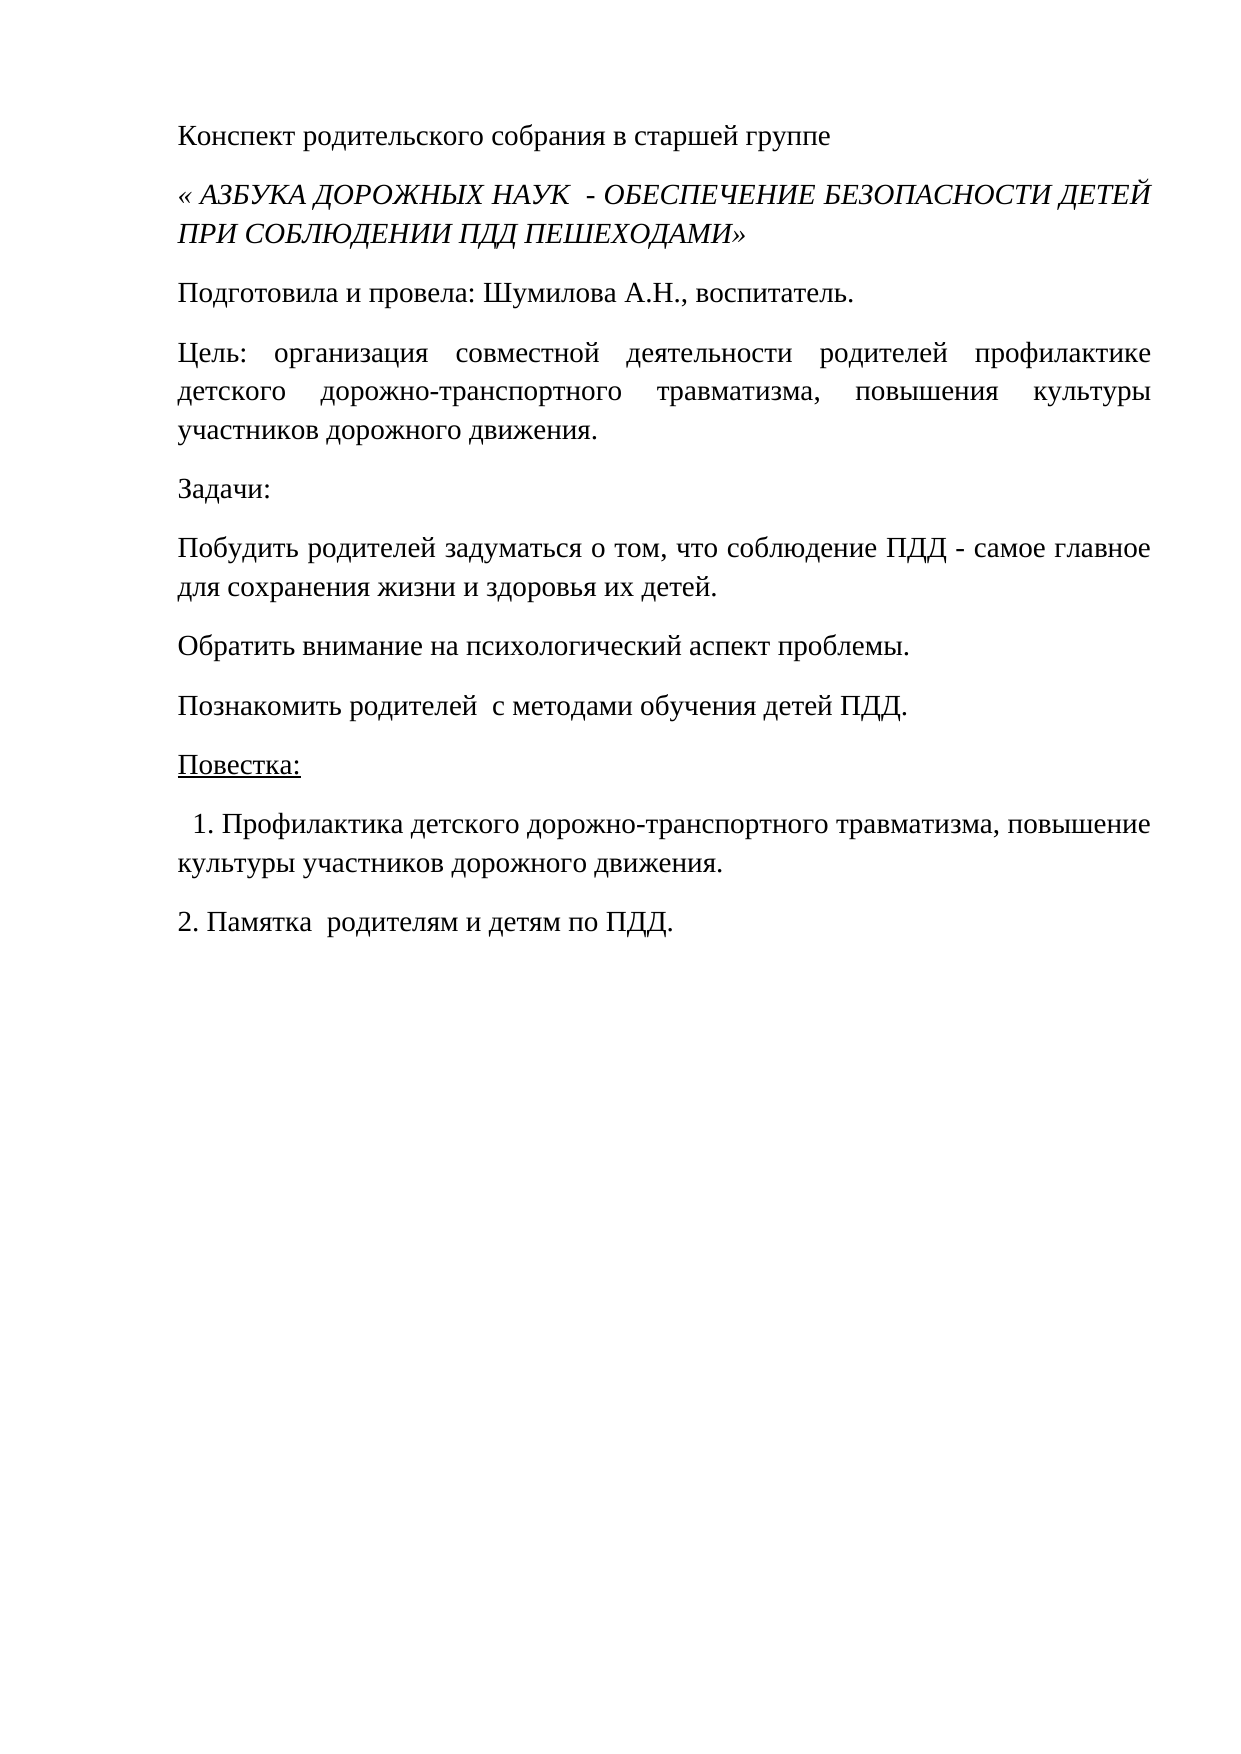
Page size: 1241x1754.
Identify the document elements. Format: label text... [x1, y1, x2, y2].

text Подготовила и провела: Шумилова А.Н., воспитатель. [177, 275, 1152, 309]
text « АЗБУКА ДОРОЖНЫХ НАУК - ОБЕСПЕЧЕНИЕ БЕЗОПАСНОСТИ ДЕТЕЙ ПРИ СОБЛЮДЕНИИ ПДД ПЕШЕХОДАМИ» [177, 177, 1152, 249]
text Цель: организация совместной деятельности родителей профилактике детского дорожно-транспортного травматизма, повышения культуры участников дорожного движения. [177, 335, 1152, 445]
text Конспект родительского собрания в старшей группе [177, 118, 1152, 152]
text 2. Памятка родителям и детям по ПДД. [177, 904, 1152, 938]
text Обратить внимание на психологический аспект проблемы. [177, 628, 1152, 662]
text Познакомить родителей с методами обучения детей ПДД. [177, 688, 1152, 721]
text Побудить родителей задуматься о том, что соблюдение ПДД - самое главное для сохранения жизни и здоровья их детей. [177, 531, 1152, 603]
text Задачи: [177, 471, 1152, 505]
text 1. Профилактика детского дорожно-транспортного травматизма, повышение культуры участников дорожного движения. [177, 807, 1152, 879]
text Повестка: [177, 747, 1152, 781]
